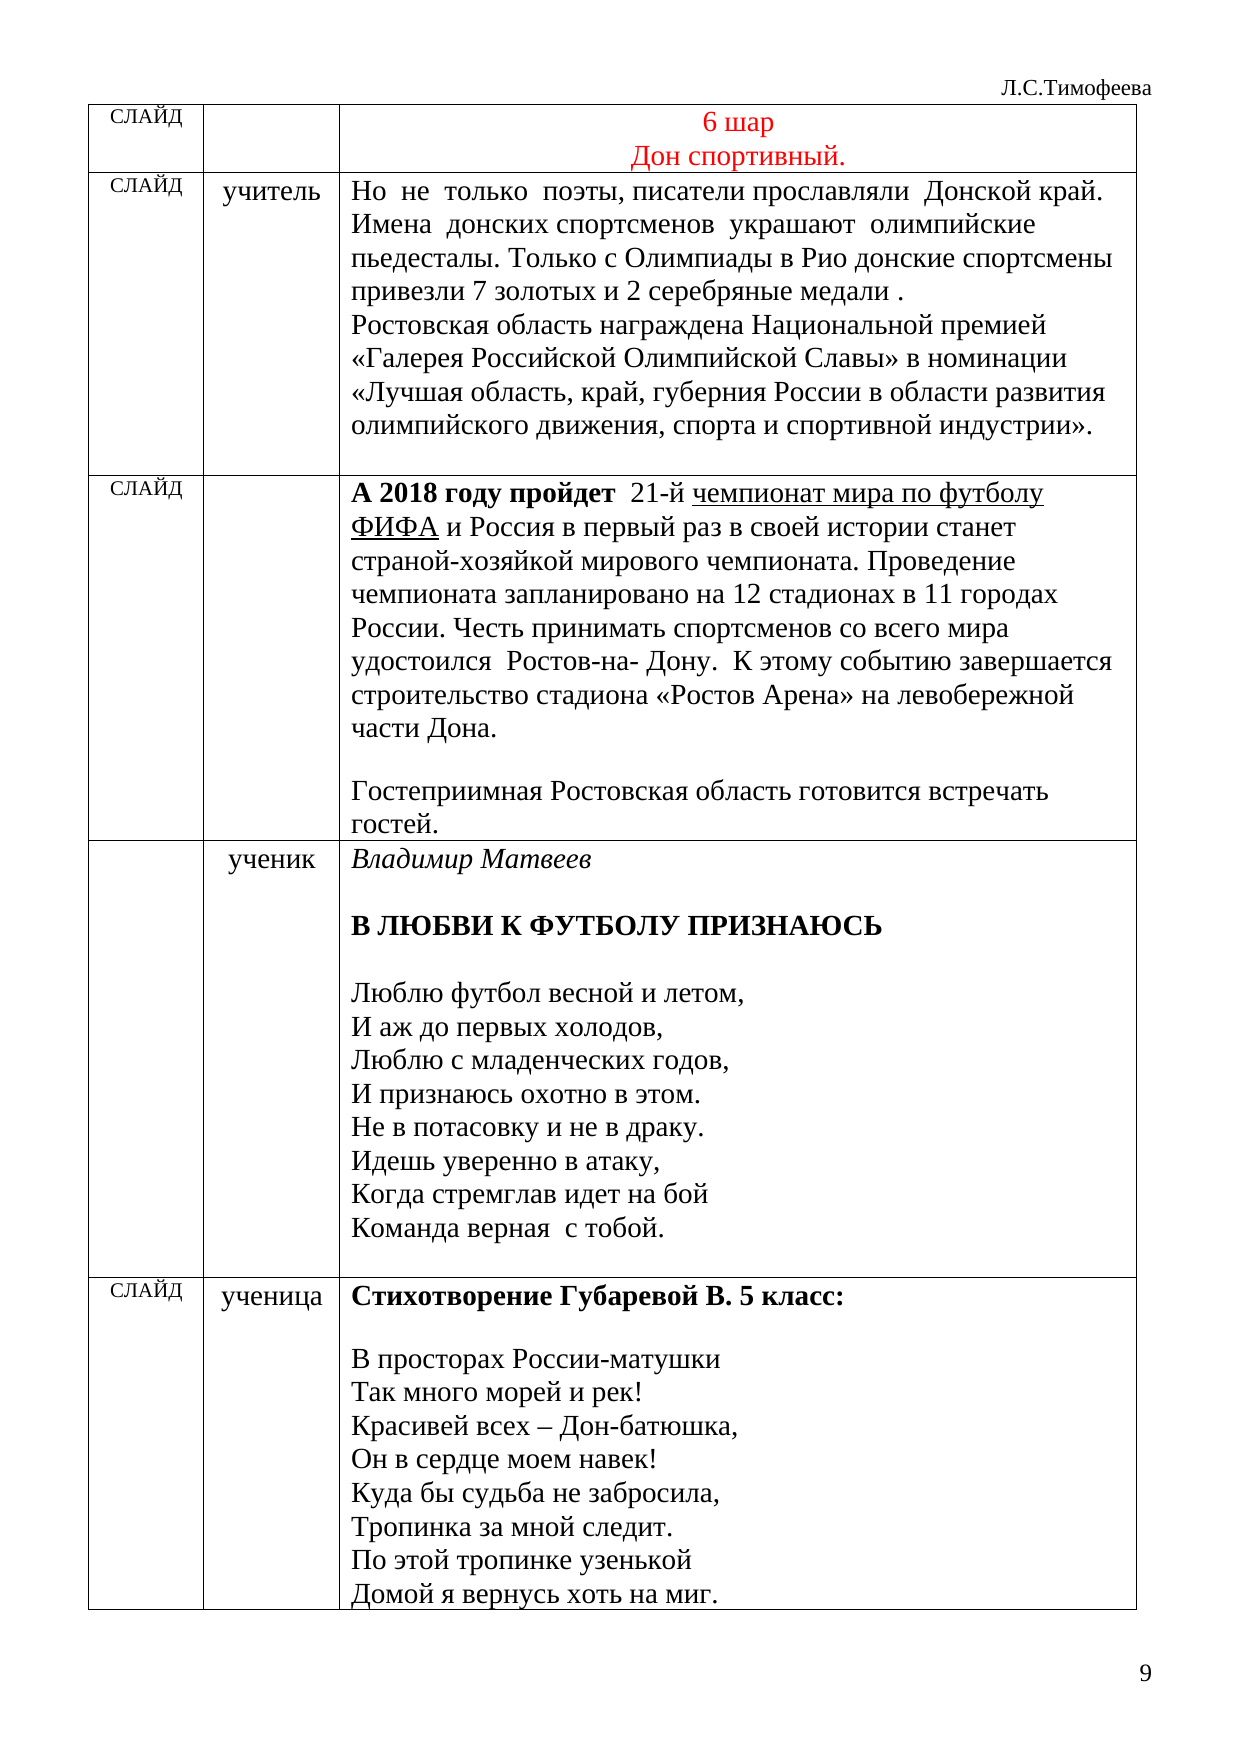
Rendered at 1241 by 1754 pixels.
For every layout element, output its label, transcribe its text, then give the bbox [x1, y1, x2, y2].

table_cell А 2018 году пройдет 21-й чемпионат мира по футболу ФИФА и Россия в первый раз в своей истории станет страной-хозяйкой мирового чемпионата. Проведение чемпионата запланировано на 12 стадионах в 11 городах России. Честь принимать спортсменов со всего мира удостоился Ростов-на- Дону. К этому событию завершается строительство стадиона «Ростов Арена» на левобережной части Дона. Гостеприимная Ростовская область готовится встречать гостей. [340, 476, 1136, 840]
table_cell [89, 841, 203, 1277]
table_cell СЛАЙД [89, 1278, 203, 1609]
table_cell 6 шар Дон спортивный. [340, 105, 1136, 172]
table_cell [204, 105, 339, 172]
table_cell Владимир Матвеев В ЛЮБВИ К ФУТБОЛУ ПРИЗНАЮСЬ Люблю футбол весной и летом, И аж до первых холодов, Люблю с младенческих годов, И признаюсь охотно в этом. Не в потасовку и не в драку. Идешь уверенно в атаку, Когда стремглав идет на бой Команда верная с тобой. [340, 841, 1136, 1277]
table_cell СЛАЙД [89, 173, 203, 474]
table_cell ученица [204, 1278, 339, 1609]
table_cell Но не только поэты, писатели прославляли Донской край. Имена донских спортсменов украшают олимпийские пьедесталы. Только с Олимпиады в Рио донские спортсмены привезли 7 золотых и 2 серебряные медали . Ростовская область награждена Национальной премией «Галерея Российской Олимпийской Славы» в номинации «Лучшая область, край, губерния России в области развития олимпийского движения, спорта и спортивной индустрии». [340, 173, 1136, 474]
table_cell СЛАЙД [89, 105, 203, 172]
table_cell учитель [204, 173, 339, 474]
table_cell ученик [204, 841, 339, 1277]
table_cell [340, 1278, 1136, 1609]
table_cell СЛАЙД [89, 476, 203, 840]
table_cell [204, 476, 339, 840]
